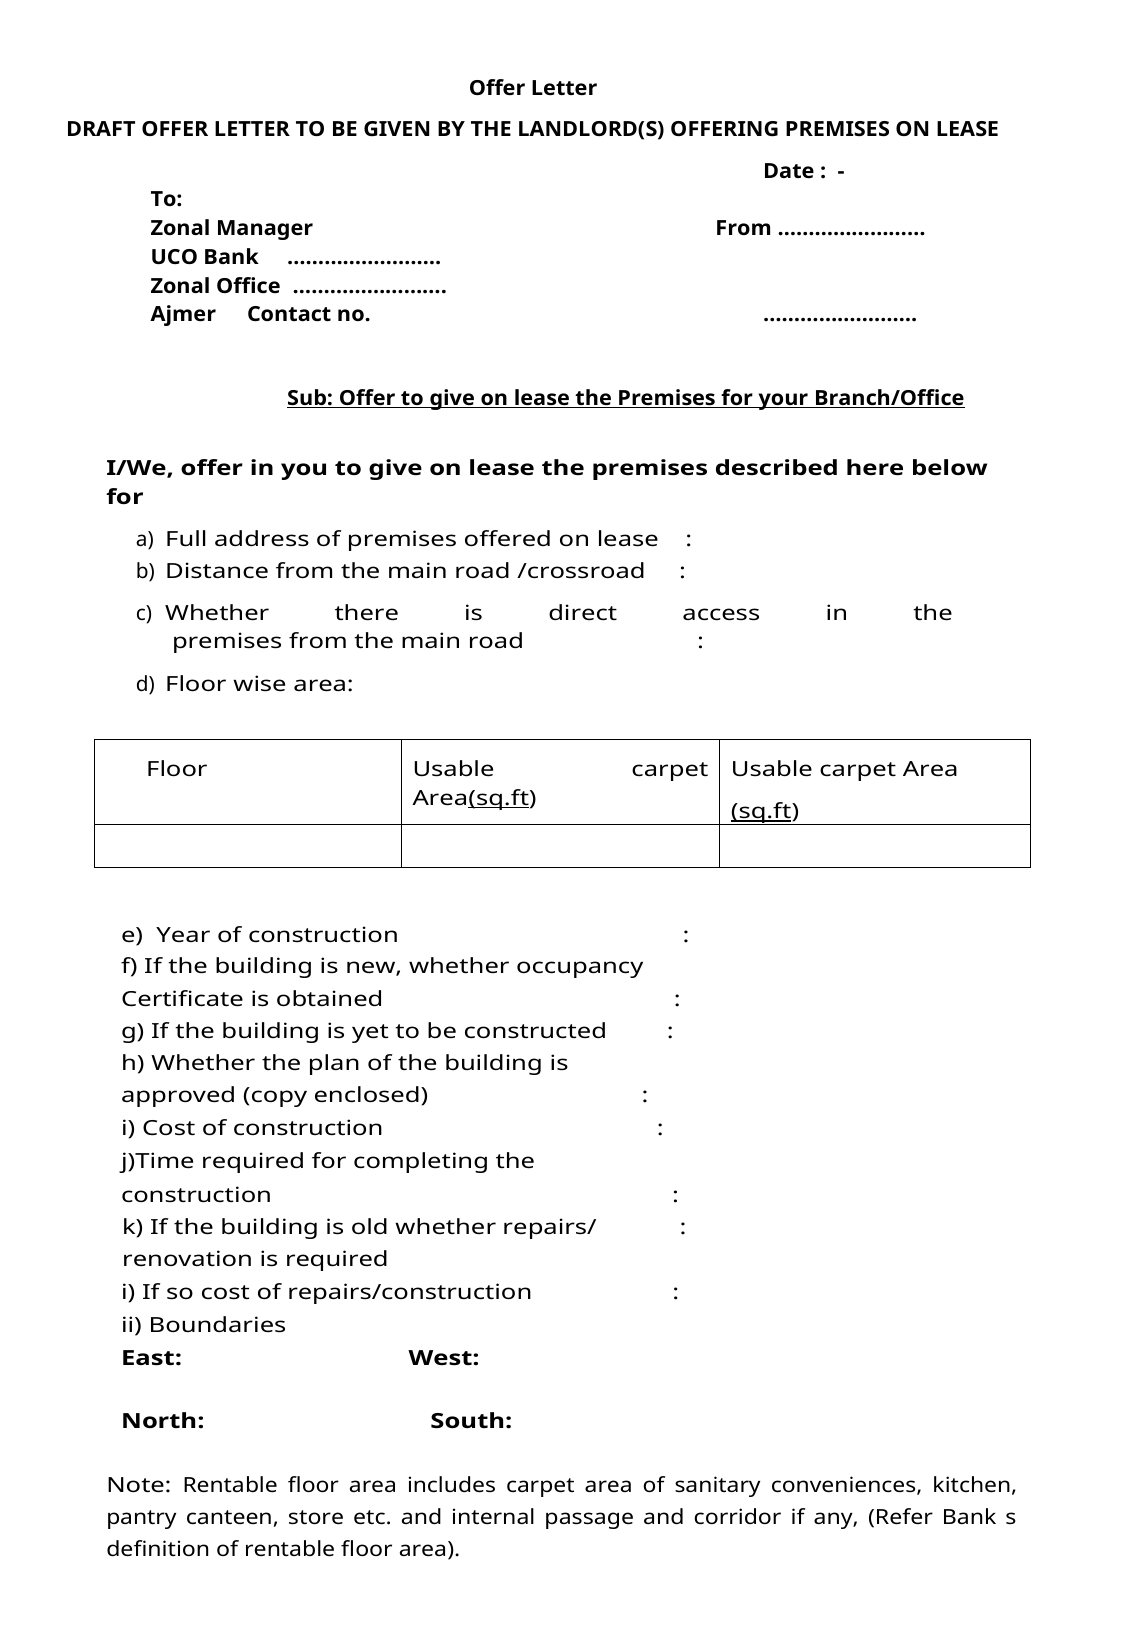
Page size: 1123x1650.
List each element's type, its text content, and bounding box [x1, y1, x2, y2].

text Date : - [47, 155, 1019, 184]
table_cell [95, 825, 401, 867]
text construction : [121, 1176, 1023, 1208]
list Floor wise area: [136, 668, 1019, 697]
text i) If so cost of repairs/construction : [121, 1273, 1023, 1306]
text approved (copy enclosed) : [121, 1077, 1023, 1109]
text Ajmer Contact no. ……………………. [150, 299, 1019, 328]
text Zonal Office ……………………. [150, 270, 1019, 299]
text f) If the building is new, whether occupancy Certificate is obtained : [121, 948, 1023, 1012]
list Full address of premises offered on lease : [136, 524, 1069, 552]
text i) Cost of construction : [121, 1110, 1023, 1142]
table_header Floor [95, 740, 401, 824]
text UCO Bank ……………………. [150, 241, 1019, 270]
list Distance from the main road /crossroad : [136, 555, 1019, 584]
text I/We, offer in you to give on lease the premises described here below for [106, 453, 989, 510]
text ii) Boundaries [121, 1306, 1023, 1339]
text k) If the building is old whether repairs/ : renovation is required [122, 1208, 1023, 1273]
text j)Time required for completing the [121, 1143, 1023, 1175]
table_cell [720, 825, 1030, 867]
text East: West: [121, 1342, 1023, 1371]
text North: South: [121, 1406, 1023, 1434]
text Offer Letter [47, 72, 1019, 101]
text g) If the building is yet to be constructed : [121, 1016, 1023, 1044]
table_header Usable carpet Area(sq.ft) [402, 740, 719, 824]
text To: [150, 184, 1019, 213]
text e) Year of construction : [121, 919, 1023, 948]
table_header Usable carpet Area (sq.ft) [720, 740, 1030, 824]
text h) Whether the plan of the building is [121, 1047, 1023, 1076]
text Sub: Offer to give on lease the Premises for your Branch/Office [287, 382, 1019, 411]
table_cell [402, 825, 719, 867]
text Note: Rentable floor area includes carpet area of sanitary conveniences, kitchen, pantry canteen, store etc. and internal passage and corridor if any, (Refer Bank s definition of rentable floor area). [106, 1467, 1019, 1563]
list Whether there is direct access in the premises from the main road : [136, 597, 1019, 655]
text DRAFT OFFER LETTER TO BE GIVEN BY THE LANDLORD(S) OFFERING PREMISES ON LEASE [47, 113, 1019, 142]
text Zonal Manager From …………………… [150, 213, 1019, 241]
